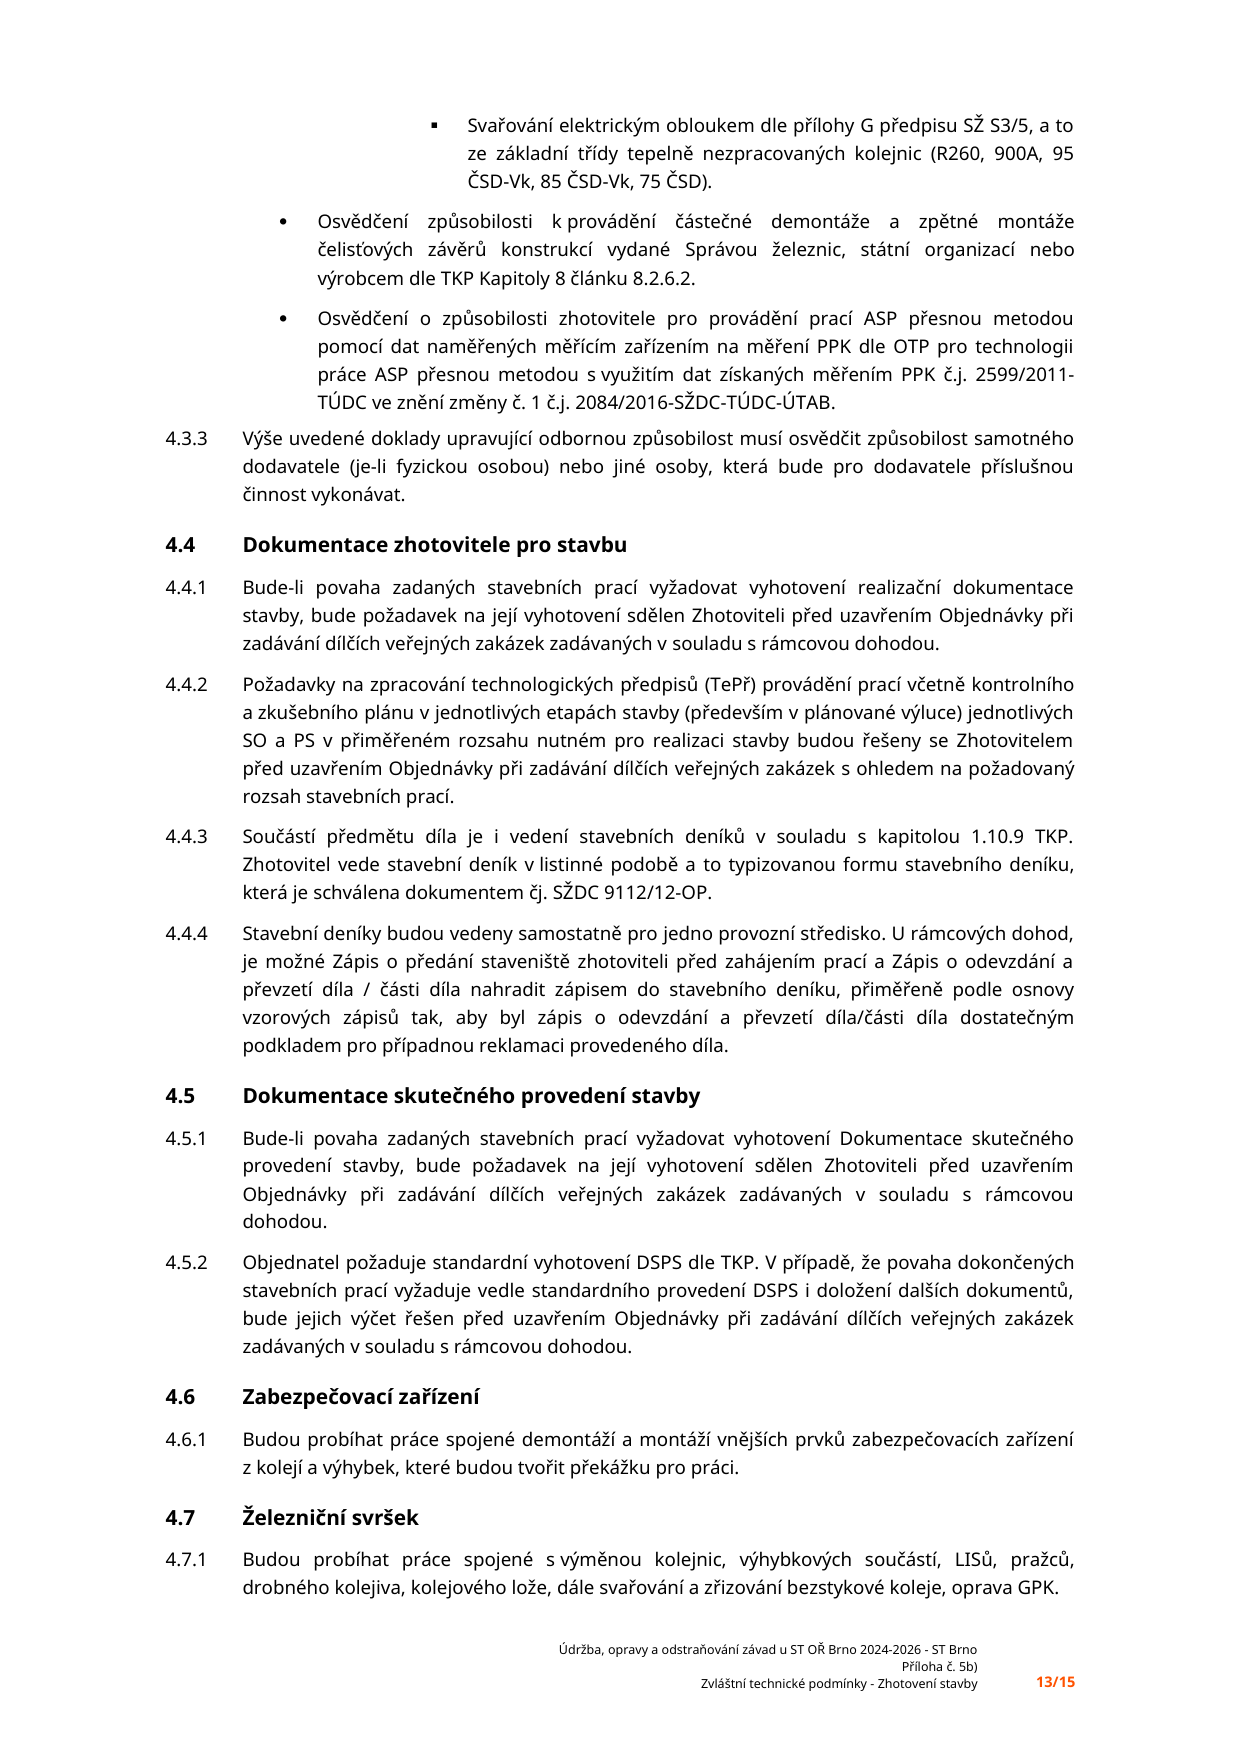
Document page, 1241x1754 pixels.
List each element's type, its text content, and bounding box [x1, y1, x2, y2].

text Budou probíhat práce spojené demontáží a montáží vnějších prvků zabezpečovacích zařízení z kolejí a výhybek, které budou tvořit překážku pro práci. [165, 1426, 1075, 1479]
text Požadavky na zpracování technologických předpisů (TePř) provádění prací včetně kontrolního a zkušebního plánu v jednotlivých etapách stavby (především v plánované výluce) jednotlivých SO a PS v přiměřeném rozsahu nutném pro realizaci stavby budou řešeny se Zhotovitelem před uzavřením Objednávky při zadávání dílčích veřejných zakázek s ohledem na požadovaný rozsah stavebních prací. [165, 671, 1075, 808]
text Železniční svršek [165, 1503, 1075, 1531]
list Osvědčení způsobilosti k provádění částečné demontáže a zpětné montáže čelisťových závěrů konstrukcí vydané Správou železnic, státní organizací nebo výrobcem dle TKP Kapitoly 8 článku 8.2.6.2. [280, 209, 1075, 290]
text Bude-li povaha zadaných stavebních prací vyžadovat vyhotovení Dokumentace skutečného provedení stavby, bude požadavek na její vyhotovení sdělen Zhotoviteli před uzavřením Objednávky při zadávání dílčích veřejných zakázek zadávaných v souladu s rámcovou dohodou. [165, 1125, 1075, 1234]
text Stavební deníky budou vedeny samostatně pro jedno provozní středisko. U rámcových dohod, je možné Zápis o předání staveniště zhotoviteli před zahájením prací a Zápis o odevzdání a převzetí díla / části díla nahradit zápisem do stavebního deníku, přiměřeně podle osnovy vzorových zápisů tak, aby byl zápis o odevzdání a převzetí díla/části díla dostatečným podkladem pro případnou reklamaci provedeného díla. [165, 920, 1075, 1058]
text Dokumentace skutečného provedení stavby [165, 1081, 1075, 1109]
text Zabezpečovací zařízení [165, 1382, 1075, 1411]
text Výše uvedené doklady upravující odbornou způsobilost musí osvědčit způsobilost samotného dodavatele (je-li fyzickou osobou) nebo jiné osoby, která bude pro dodavatele příslušnou činnost vykonávat. [165, 426, 1075, 507]
text Budou probíhat práce spojené s výměnou kolejnic, výhybkových součástí, LISů, pražců, drobného kolejiva, kolejového lože, dále svařování a zřizování bezstykové koleje, oprava GPK. [165, 1547, 1075, 1600]
list Bude-li povaha zadaných stavebních prací vyžadovat vyhotovení realizační dokumentace stavby, bude požadavek na její vyhotovení sdělen Zhotoviteli před uzavřením Objednávky při zadávání dílčích veřejných zakázek zadávaných v souladu s rámcovou dohodou. [165, 574, 1075, 656]
list Osvědčení o způsobilosti zhotovitele pro provádění prací ASP přesnou metodou pomocí dat naměřených měřícím zařízením na měření PPK dle OTP pro technologii práce ASP přesnou metodou s využitím dat získaných měřením PPK č.j. 2599/2011-TÚDC ve znění změny č. 1 č.j. 2084/2016-SŽDC-TÚDC-ÚTAB. [280, 305, 1075, 415]
text Součástí předmětu díla je i vedení stavebních deníků v souladu s kapitolou 1.10.9 TKP. Zhotovitel vede stavební deník v listinné podobě a to typizovanou formu stavebního deníku, která je schválena dokumentem čj. SŽDC 9112/12-OP. [165, 823, 1075, 905]
text Objednatel požaduje standardní vyhotovení DSPS dle TKP. V případě, že povaha dokončených stavebních prací vyžaduje vedle standardního provedení DSPS i doložení dalších dokumentů, bude jejich výčet řešen před uzavřením Objednávky při zadávání dílčích veřejných zakázek zadávaných v souladu s rámcovou dohodou. [165, 1249, 1075, 1359]
text Dokumentace zhotovitele pro stavbu [165, 531, 1075, 559]
list Svařování elektrickým obloukem dle přílohy G předpisu SŽ S3/5, a to ze základní třídy tepelně nezpracovaných kolejnic (R260, 900A, 95 ČSD-Vk, 85 ČSD-Vk, 75 ČSD). [430, 112, 1075, 194]
